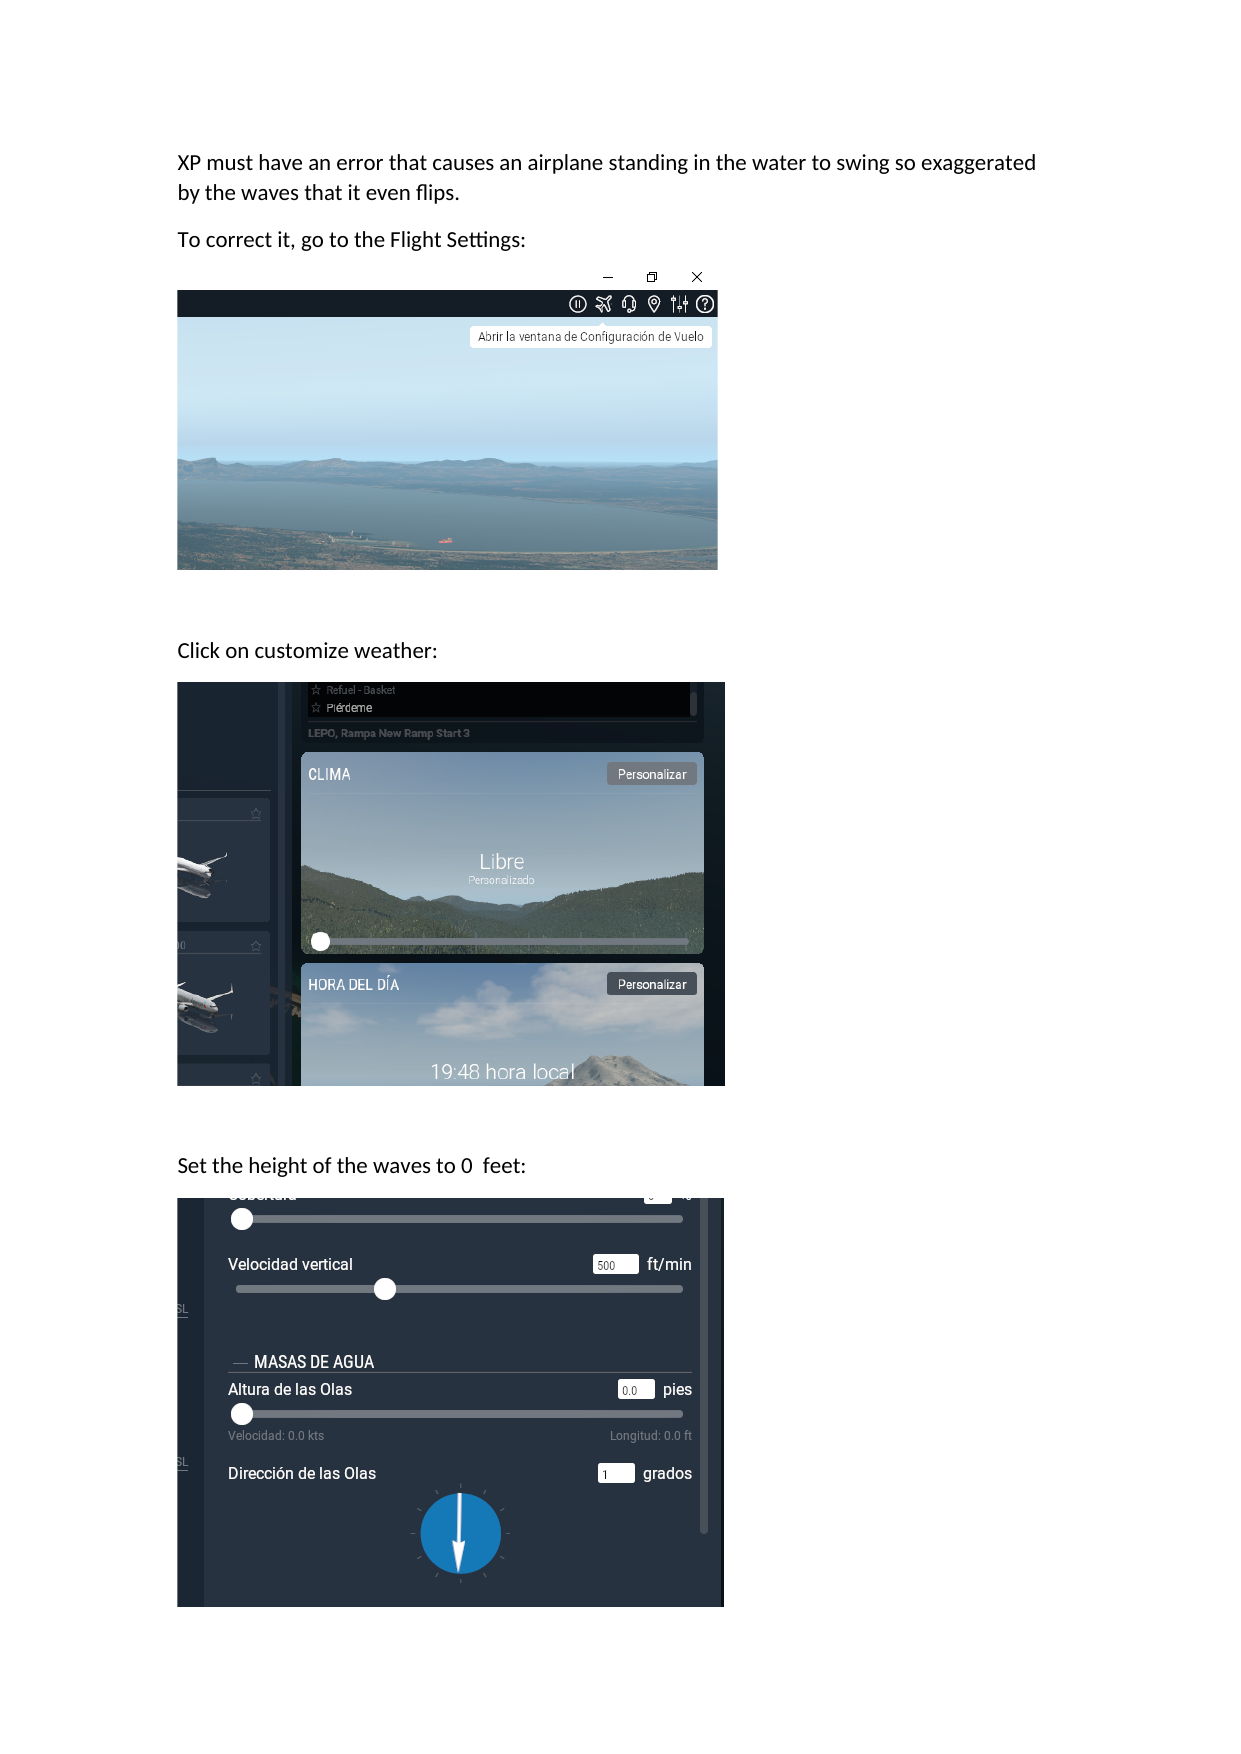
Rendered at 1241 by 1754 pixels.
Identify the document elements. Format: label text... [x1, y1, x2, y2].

picture [177, 1198, 724, 1607]
picture [177, 682, 725, 1086]
text Click on customize weather: [177, 636, 1063, 664]
picture [177, 271, 718, 570]
text XP must have an error that causes an airplane standing in the water to swing so exaggerated by the waves that it even flips. [177, 148, 1063, 206]
text Set the height of the waves to 0 feet: [177, 1151, 1063, 1179]
text To correct it, go to the Flight Settings: [177, 225, 1063, 253]
